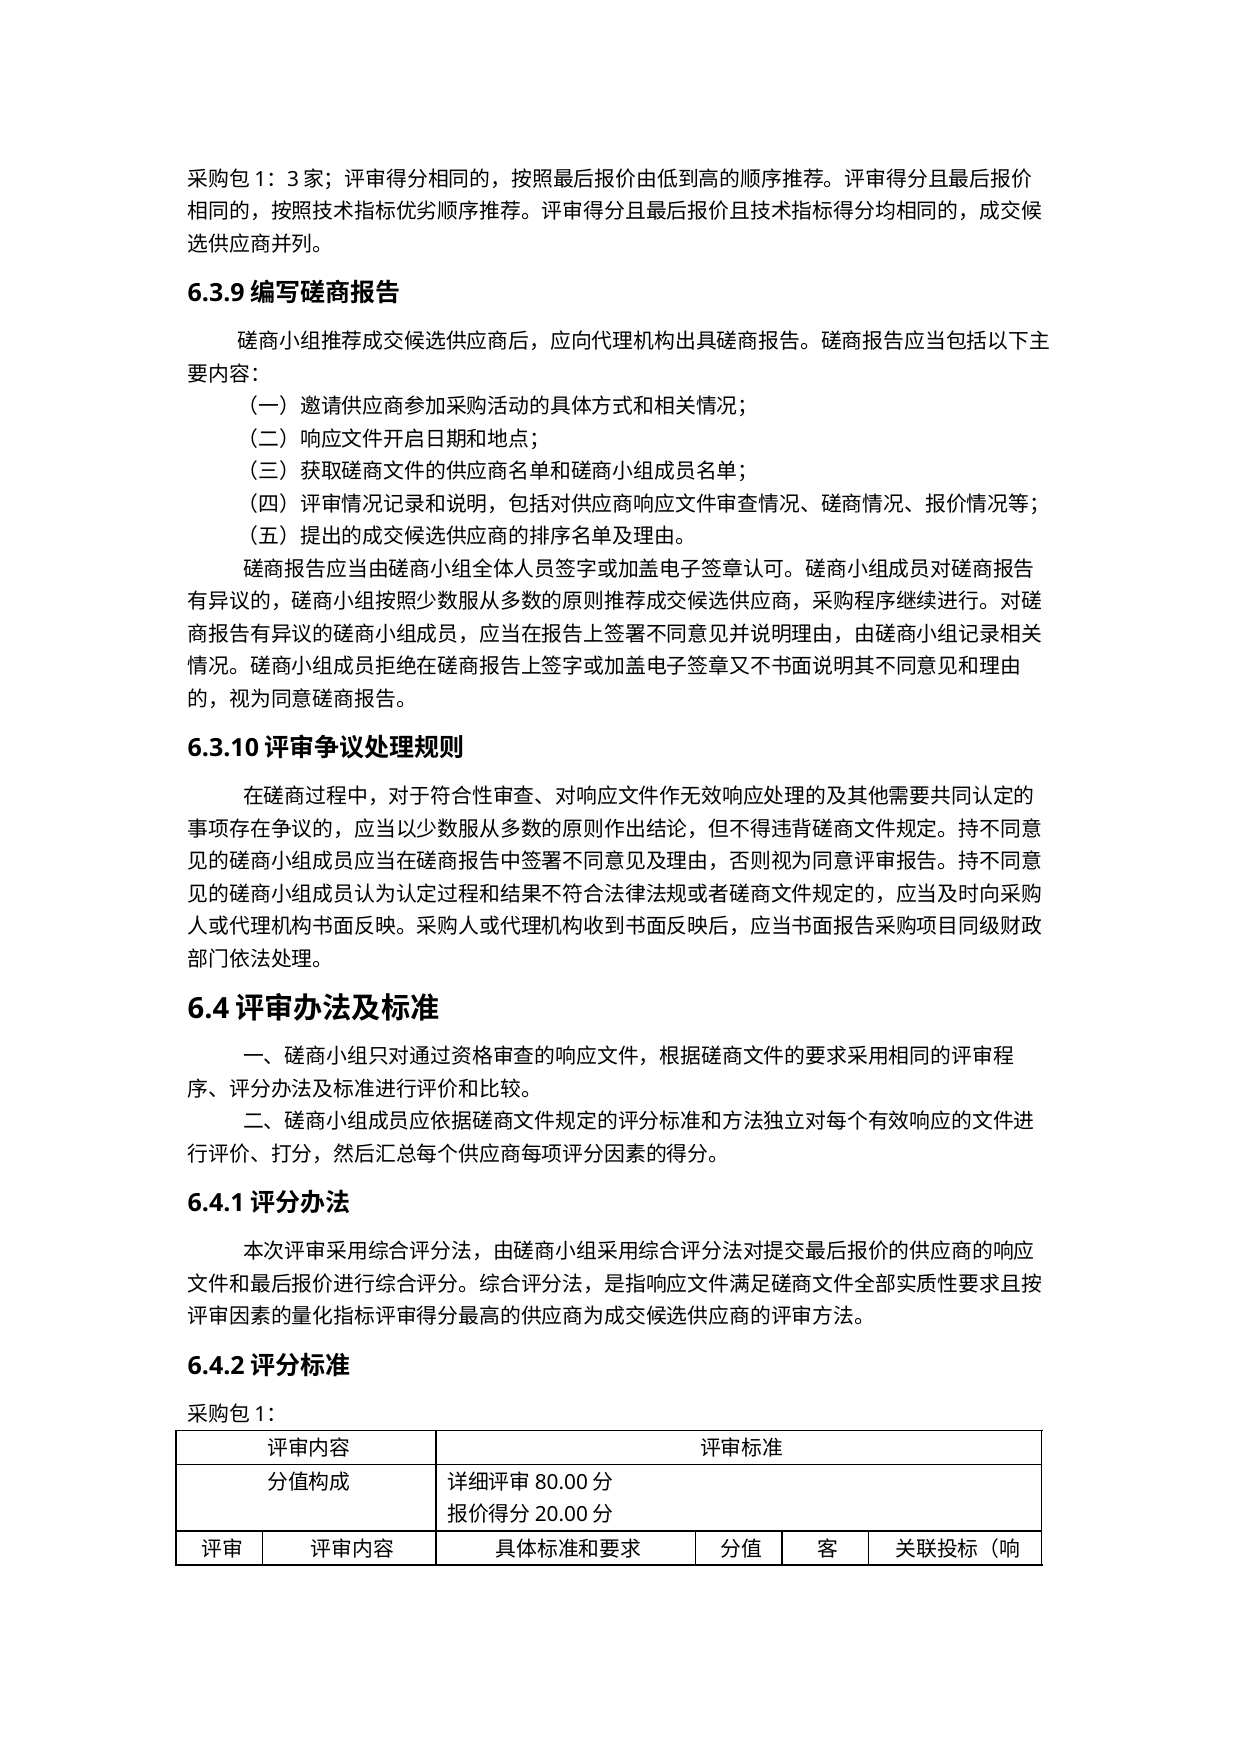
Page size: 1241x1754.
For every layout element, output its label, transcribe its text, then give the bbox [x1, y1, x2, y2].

table_cell 具体标准和要求 [437, 1532, 695, 1564]
text （一）邀请供应商参加采购活动的具体方式和相关情况； [187, 389, 1053, 422]
text 6.4评审办法及标准 [187, 974, 1053, 1039]
text 二、磋商小组成员应依据磋商文件规定的评分标准和方法独立对每个有效响应的文件进行评价、打分，然后汇总每个供应商每项评分因素的得分。 [187, 1104, 1053, 1169]
text 一、磋商小组只对通过资格审查的响应文件，根据磋商文件的要求采用相同的评审程序、评分办法及标准进行评价和比较。 [187, 1039, 1053, 1104]
text 6.4.2评分标准 [187, 1332, 1053, 1397]
table_cell 详细评审80.00分 报价得分20.00分 [437, 1465, 1041, 1530]
text 采购包1：3家；评审得分相同的，按照最后报价由低到高的顺序推荐。评审得分且最后报价相同的，按照技术指标优劣顺序推荐。评审得分且最后报价且技术指标得分均相同的，成交候选供应商并列。 [187, 162, 1053, 259]
text （四）评审情况记录和说明，包括对供应商响应文件审查情况、磋商情况、报价情况等； [187, 487, 1053, 519]
table_header 评审内容 [177, 1431, 435, 1463]
table_header 评审标准 [437, 1431, 1041, 1463]
text 磋商小组推荐成交候选供应商后，应向代理机构出具磋商报告。磋商报告应当包括以下主要内容： [187, 324, 1053, 389]
text （三）获取磋商文件的供应商名单和磋商小组成员名单； [187, 454, 1053, 487]
text 6.4.1评分办法 [187, 1169, 1053, 1234]
text 采购包1： [187, 1397, 1053, 1429]
table_cell 分值构成 [177, 1465, 435, 1530]
table_cell 客观/主观 [783, 1532, 868, 1564]
text （二）响应文件开启日期和地点； [187, 422, 1053, 454]
text 6.3.10评审争议处理规则 [187, 714, 1053, 779]
text 在磋商过程中，对于符合性审查、对响应文件作无效响应处理的及其他需要共同认定的事项存在争议的，应当以少数服从多数的原则作出结论，但不得违背磋商文件规定。持不同意见的磋商小组成员应当在磋商报告中签署不同意见及理由，否则视为同意评审报告。持不同意见的磋商小组成员认为认定过程和结果不符合法律法规或者磋商文件规定的，应当及时向采购人或代理机构书面反映。采购人或代理机构收到书面反映后，应当书面报告采购项目同级财政部门依法处理。 [187, 779, 1053, 974]
text 本次评审采用综合评分法，由磋商小组采用综合评分法对提交最后报价的供应商的响应文件和最后报价进行综合评分。综合评分法，是指响应文件满足磋商文件全部实质性要求且按评审因素的量化指标评审得分最高的供应商为成交候选供应商的评审方法。 [187, 1234, 1053, 1332]
table_cell 关联投标（响应）文件格式文件 [869, 1532, 1041, 1564]
table_cell 评审因素分类 [177, 1532, 262, 1564]
text （五）提出的成交候选供应商的排序名单及理由。 [187, 519, 1053, 552]
text 6.3.9编写磋商报告 [187, 259, 1053, 324]
table_cell 分值 [696, 1532, 781, 1564]
table_cell 评审内容 [263, 1532, 435, 1564]
text 磋商报告应当由磋商小组全体人员签字或加盖电子签章认可。磋商小组成员对磋商报告有异议的，磋商小组按照少数服从多数的原则推荐成交候选供应商，采购程序继续进行。对磋商报告有异议的磋商小组成员，应当在报告上签署不同意见并说明理由，由磋商小组记录相关情况。磋商小组成员拒绝在磋商报告上签字或加盖电子签章又不书面说明其不同意见和理由的，视为同意磋商报告。 [187, 552, 1053, 714]
